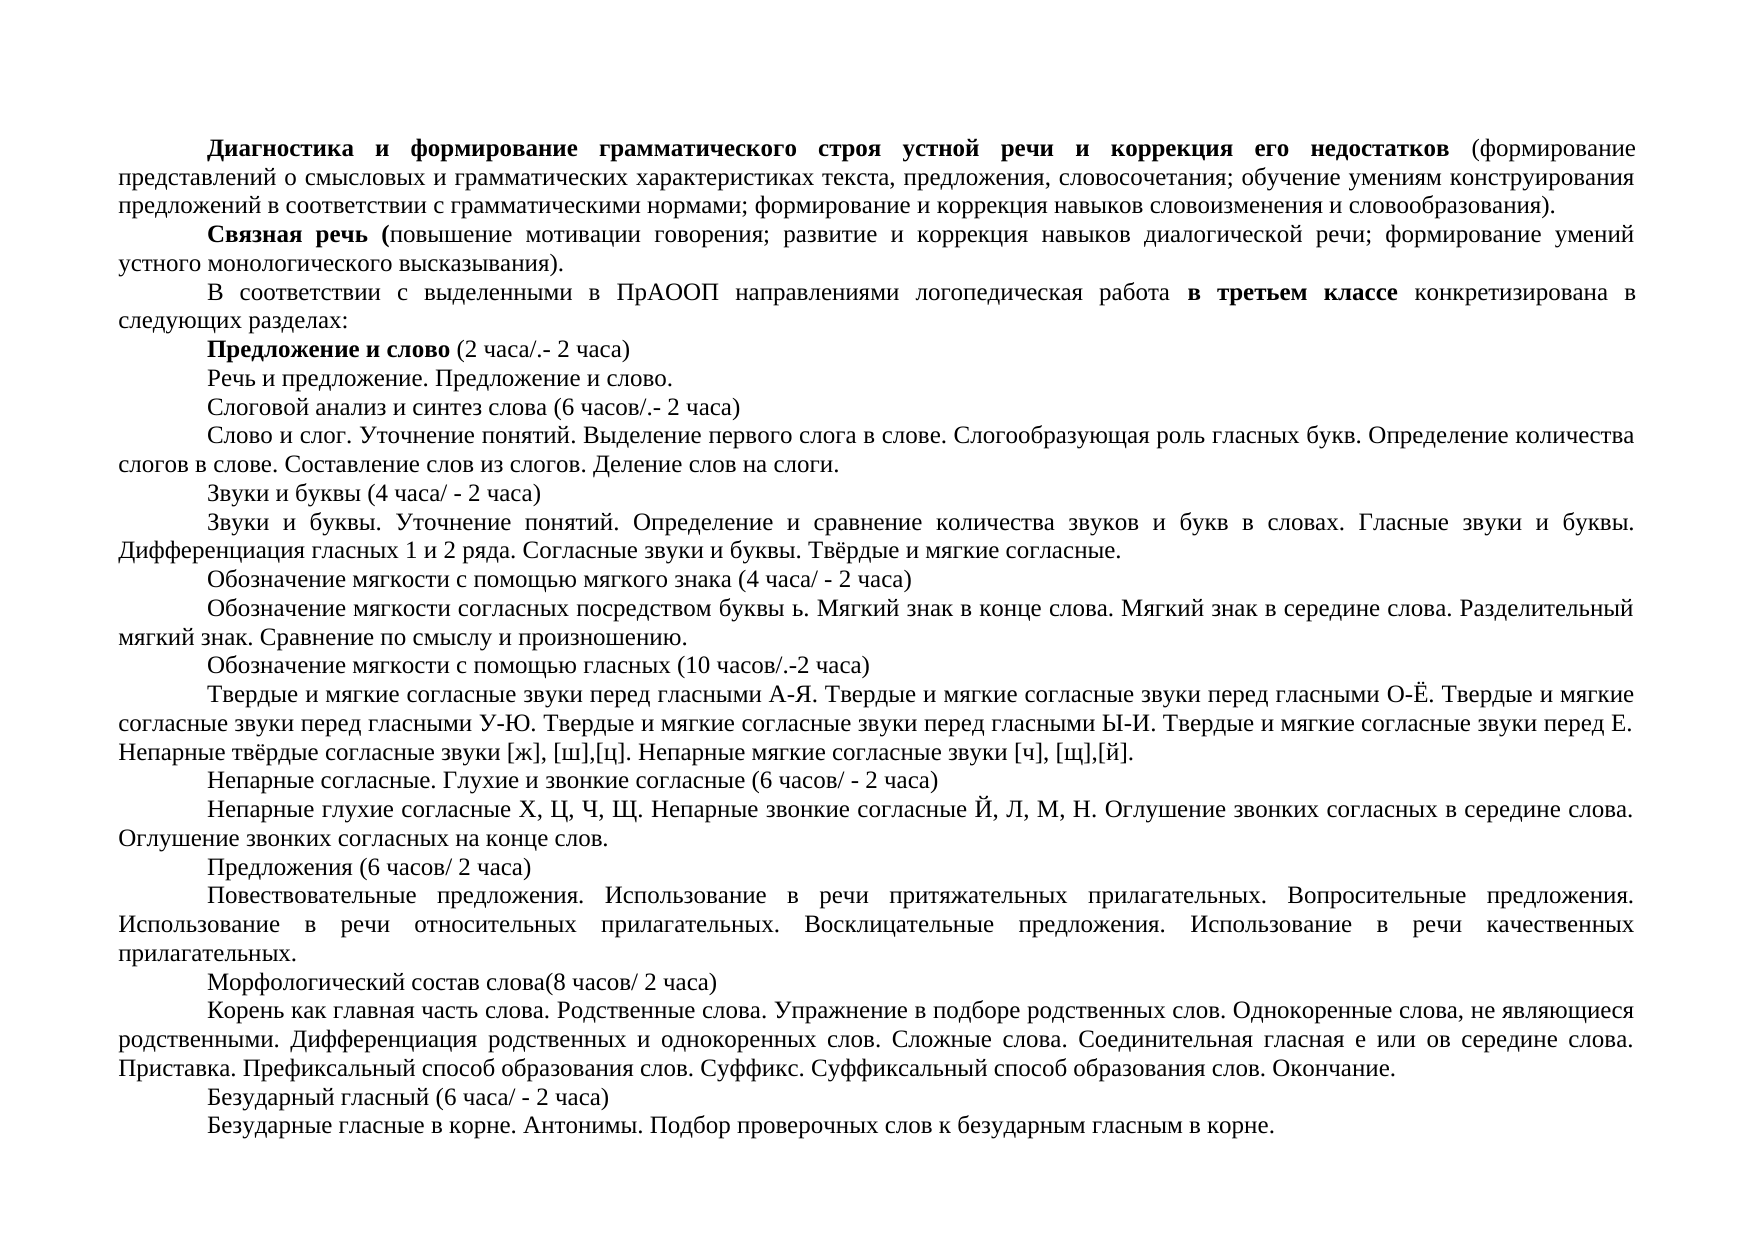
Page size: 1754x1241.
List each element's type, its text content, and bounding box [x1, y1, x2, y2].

text Речь и предложение. Предложение и слово. [118, 363, 1636, 392]
text Повествовательные предложения. Использование в речи притяжательных прилагательных. Вопросительные предложения. Использование в речи относительных прилагательных. Восклицательные предложения. Использование в речи качественных прилагательных. [118, 880, 1636, 967]
text Предложения (6 часов/ 2 часа) [118, 852, 1636, 880]
text Предложение и слово (2 часа/.- 2 часа) [118, 334, 1636, 363]
text Непарные глухие согласные X, Ц, Ч, Щ. Непарные звонкие согласные Й, Л, М, Н. Оглушение звонких согласных в середине слова. Оглушение звонких согласных на конце слов. [118, 794, 1636, 852]
text Звуки и буквы. Уточнение понятий. Определение и сравнение количества звуков и букв в словах. Гласные звуки и буквы. Дифференциация гласных 1 и 2 ряда. Согласные звуки и буквы. Твёрдые и мягкие согласные. [118, 507, 1636, 564]
text Слово и слог. Уточнение понятий. Выделение первого слога в слове. Слогообразующая роль гласных букв. Определение количества слогов в слове. Составление слов из слогов. Деление слов на слоги. [118, 420, 1636, 478]
text Твердые и мягкие согласные звуки перед гласными А-Я. Твердые и мягкие согласные звуки перед гласными О-Ё. Твердые и мягкие согласные звуки перед гласными У-Ю. Твердые и мягкие согласные звуки перед гласными Ы-И. Твердые и мягкие согласные звуки перед Е. Непарные твёрдые согласные звуки [ж], [ш],[ц]. Непарные мягкие согласные звуки [ч], [щ],[й]. [118, 679, 1636, 765]
text Обозначение мягкости согласных посредством буквы ь. Мягкий знак в конце слова. Мягкий знак в середине слова. Разделительный мягкий знак. Сравнение по смыслу и произношению. [118, 593, 1636, 650]
text Безударный гласный (6 часа/ - 2 часа) [118, 1082, 1636, 1110]
text Связная речь (повышение мотивации говорения; развитие и коррекция навыков диалогической речи; формирование умений устного монологического высказывания). [118, 219, 1636, 277]
text Обозначение мягкости с помощью мягкого знака (4 часа/ - 2 часа) [118, 564, 1636, 593]
text В соответствии с выделенными в ПрАООП направлениями логопедическая работа в третьем классе конкретизирована в следующих разделах: [118, 277, 1636, 334]
text Корень как главная часть слова. Родственные слова. Упражнение в подборе родственных слов. Однокоренные слова, не являющиеся родственными. Дифференциация родственных и однокоренных слов. Сложные слова. Соединительная гласная е или ов середине слова. Приставка. Префиксальный способ образования слов. Суффикс. Суффиксальный способ образования слов. Окончание. [118, 995, 1636, 1082]
text Диагностика и формирование грамматического строя устной речи и коррекция его недостатков (формирование представлений о смысловых и грамматических характеристиках текста, предложения, словосочетания; обучение умениям конструирования предложений в соответствии с грамматическими нормами; формирование и коррекция навыков словоизменения и словообразования). [118, 133, 1636, 219]
text Слоговой анализ и синтез слова (6 часов/.- 2 часа) [118, 392, 1636, 420]
text Безударные гласные в корне. Антонимы. Подбор проверочных слов к безударным гласным в корне. [118, 1110, 1636, 1139]
text Обозначение мягкости с помощью гласных (10 часов/.-2 часа) [118, 650, 1636, 679]
text Звуки и буквы (4 часа/ - 2 часа) [118, 478, 1636, 507]
text Непарные согласные. Глухие и звонкие согласные (6 часов/ - 2 часа) [118, 765, 1636, 794]
text Морфологический состав слова(8 часов/ 2 часа) [118, 967, 1636, 995]
